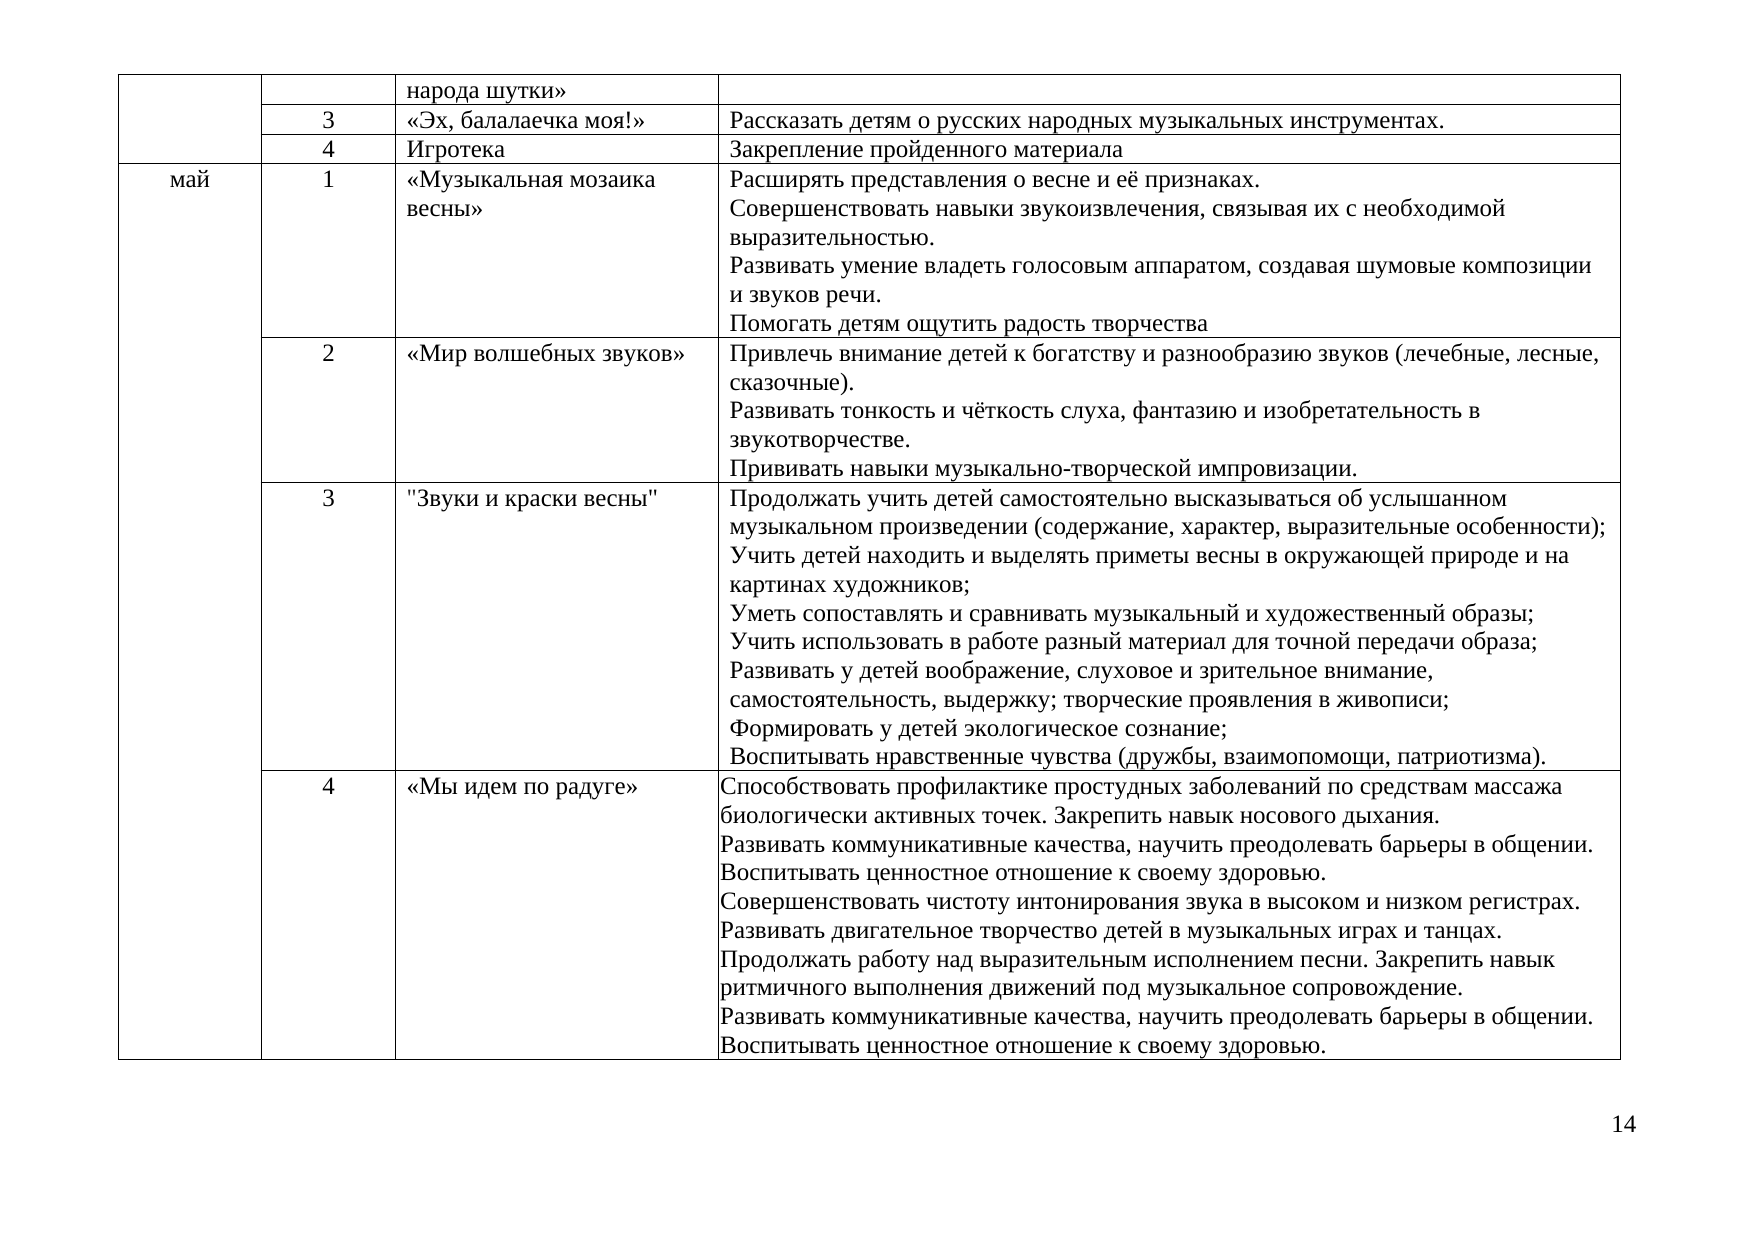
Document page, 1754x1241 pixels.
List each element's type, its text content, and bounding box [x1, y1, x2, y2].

table_cell Рассказать детям о русских народных музыкальных инструментах. [719, 105, 1620, 133]
table_cell 4 [262, 135, 395, 163]
table_cell 2 [262, 75, 395, 104]
table_cell «Музыкальная мозаика весны» [396, 164, 718, 337]
table_cell 3 [262, 105, 395, 133]
table_cell 4 [262, 771, 395, 1059]
table_cell Продолжать учить детей самостоятельно высказываться об услышанном музыкальном произведении (содержание, характер, выразительные особенности); Учить детей находить и выделять приметы весны в окружающей природе и на картинах художников; Уметь сопоставлять и сравнивать музыкальный и художественный образы; Учить использовать в работе разный материал для точной передачи образа; Развивать у детей воображение, слуховое и зрительное внимание, самостоятельность, выдержку; творческие проявления в живописи; Формировать у детей экологическое сознание; Воспитывать нравственные чувства (дружбы, взаимопомощи, патриотизма). [719, 483, 1620, 770]
table_cell Игротека [396, 135, 718, 163]
table_cell май [119, 164, 261, 1059]
table_cell Закрепление пройденного материала [719, 135, 1620, 163]
table_cell «Эх, балалаечка моя!» [396, 105, 718, 133]
table_cell Расширять представления о весне и её признаках. Совершенствовать навыки звукоизвлечения, связывая их с необходимой выразительностью. Развивать умение владеть голосовым аппаратом, создавая шумовые композиции и звуков речи. Помогать детям ощутить радость творчества [719, 164, 1620, 337]
table_cell «Мир волшебных звуков» [396, 338, 718, 482]
table_cell Привлечь внимание детей к богатству и разнообразию звуков (лечебные, лесные, сказочные). Развивать тонкость и чёткость слуха, фантазию и изобретательность в звукотворчестве. Прививать навыки музыкально-творческой импровизации. [719, 338, 1620, 482]
table_cell 2 [262, 338, 395, 482]
table_cell «Мы идем по радуге» [396, 771, 718, 1059]
table_cell 1 [262, 164, 395, 337]
table_cell 3 [262, 483, 395, 770]
table_cell "Звуки и краски весны" [396, 483, 718, 770]
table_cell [719, 75, 1620, 104]
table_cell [396, 75, 718, 104]
table_cell Способствовать профилактике простудных заболеваний по средствам массажа биологически активных точек. Закрепить навык носового дыхания. Развивать коммуникативные качества, научить преодолевать барьеры в общении. Воспитывать ценностное отношение к своему здоровью. Совершенствовать чистоту интонирования звука в высоком и низком регистрах. Развивать двигательное творчество детей в музыкальных играх и танцах. Продолжать работу над выразительным исполнением песни. Закрепить навык ритмичного выполнения движений под музыкальное сопровождение. Развивать коммуникативные качества, научить преодолевать барьеры в общении. Воспитывать ценностное отношение к своему здоровью. [719, 771, 1620, 1059]
